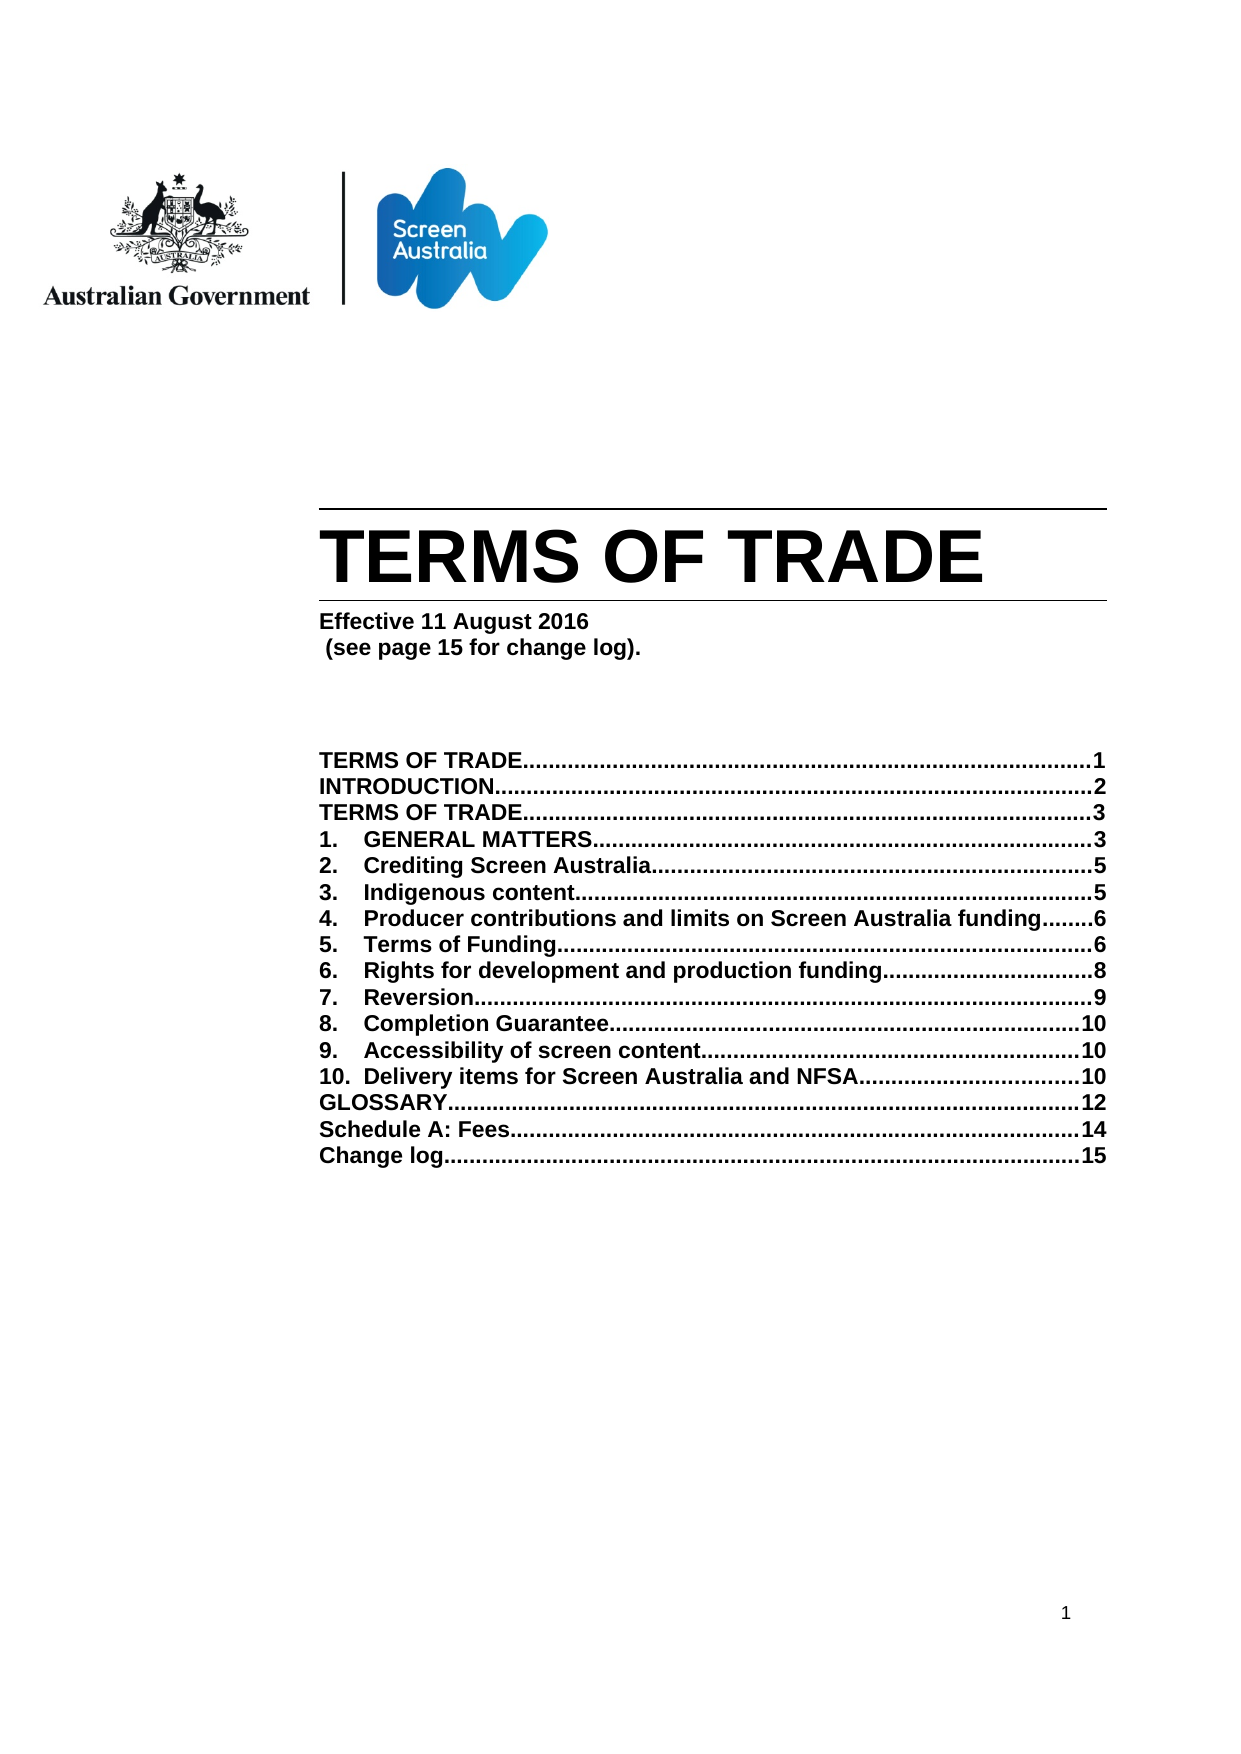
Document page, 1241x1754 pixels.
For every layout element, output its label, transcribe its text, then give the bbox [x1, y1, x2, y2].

text TERMS OF TRADE 1 [319, 747, 1107, 773]
text INTRODUCTION 2 [319, 773, 1107, 799]
subtitle TERMS OF TRADE [319, 510, 1107, 600]
text TERMS OF TRADE 3 [319, 799, 1107, 826]
text Schedule A: Fees 14 [319, 1116, 1107, 1142]
text Effective 11 August 2016 [319, 608, 1107, 634]
text 1. GENERAL MATTERS 3 [319, 826, 1107, 852]
text Change log 15 [319, 1142, 1107, 1168]
text 2. Crediting Screen Australia 5 [319, 852, 1107, 878]
text 3. Indigenous content 5 [319, 878, 1107, 905]
text 10. Delivery items for Screen Australia and NFSA 10 [319, 1063, 1107, 1089]
text (see page 15 for change log). [319, 634, 1107, 660]
text 7. Reversion 9 [319, 984, 1107, 1010]
text 5. Terms of Funding 6 [319, 931, 1107, 957]
text 6. Rights for development and production funding 8 [319, 957, 1107, 984]
text 4. Producer contributions and limits on Screen Australia funding 6 [319, 905, 1107, 931]
text GLOSSARY 12 [319, 1089, 1107, 1116]
text 8. Completion Guarantee 10 [319, 1010, 1107, 1037]
text 9. Accessibility of screen content 10 [319, 1037, 1107, 1063]
picture [38, 164, 559, 312]
